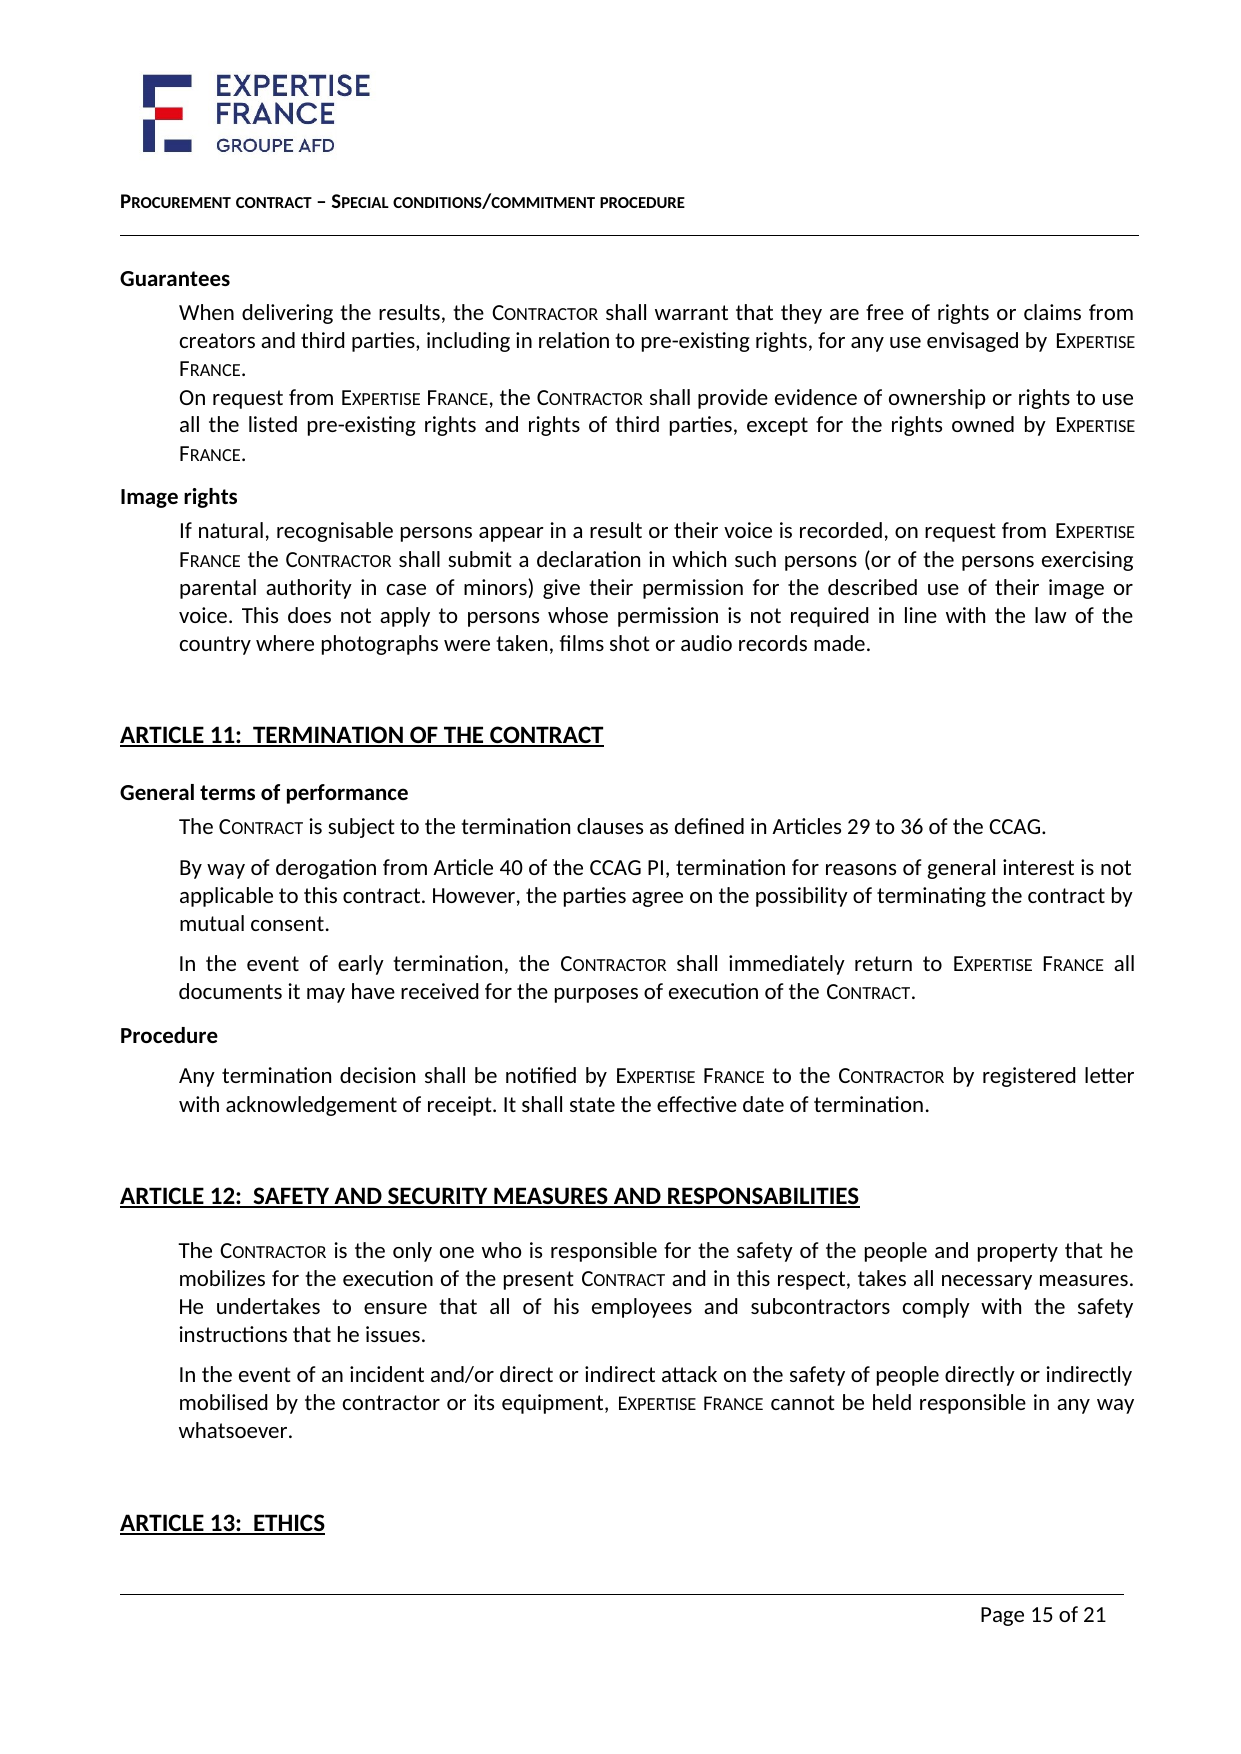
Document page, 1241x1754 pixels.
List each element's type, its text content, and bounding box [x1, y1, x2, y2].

text Any termination decision shall be notified by Expertise France to the Contractor by registered letter with acknowledgement of receipt. It shall state the effective date of termination. [179, 1062, 1135, 1118]
list In the event of early termination, the Contractor shall immediately return to Expertise France all documents it may have received for the purposes of execution of the Contract. [178, 949, 1135, 1005]
picture [120, 41, 397, 183]
text The Contractor is the only one who is responsible for the safety of the people and property that he mobilizes for the execution of the present Contract and in this respect, takes all necessary measures. He undertakes to ensure that all of his employees and subcontractors comply with the safety instructions that he issues. [178, 1236, 1135, 1348]
text By way of derogation from Article 40 of the CCAG PI, termination for reasons of general interest is not applicable to this contract. However, the parties agree on the possibility of terminating the contract by mutual consent. [179, 853, 1135, 937]
text When delivering the results, the Contractor shall warrant that they are free of rights or claims from creators and third parties, including in relation to pre-existing rights, for any use envisaged by Expertise France. [179, 298, 1135, 383]
text In the event of an incident and/or direct or indirect attack on the safety of people directly or indirectly mobilised by the contractor or its equipment, Expertise France cannot be held responsible in any way whatsoever. [178, 1360, 1135, 1444]
list safety and security measures and responsabilities [120, 1180, 1135, 1211]
list ethics [120, 1507, 1135, 1537]
subtitle Image rights [120, 479, 1135, 510]
subtitle General terms of performance [120, 775, 1135, 806]
list Termination of the contract [120, 719, 1135, 750]
subtitle Guarantees [120, 261, 1135, 292]
text On request from Expertise France, the Contractor shall provide evidence of ownership or rights to use all the listed pre-existing rights and rights of third parties, except for the rights owned by Expertise France. [179, 383, 1135, 467]
subtitle Procedure [120, 1018, 1135, 1049]
text The Contract is subject to the termination clauses as defined in Articles 29 to 36 of the CCAG. [179, 812, 1135, 840]
text If natural, recognisable persons appear in a result or their voice is recorded, on request from Expertise France the Contractor shall submit a declaration in which such persons (or of the persons exercising parental authority in case of minors) give their permission for the described use of their image or voice. This does not apply to persons whose permission is not required in line with the law of the country where photographs were taken, films shot or audio records made. [179, 517, 1135, 657]
